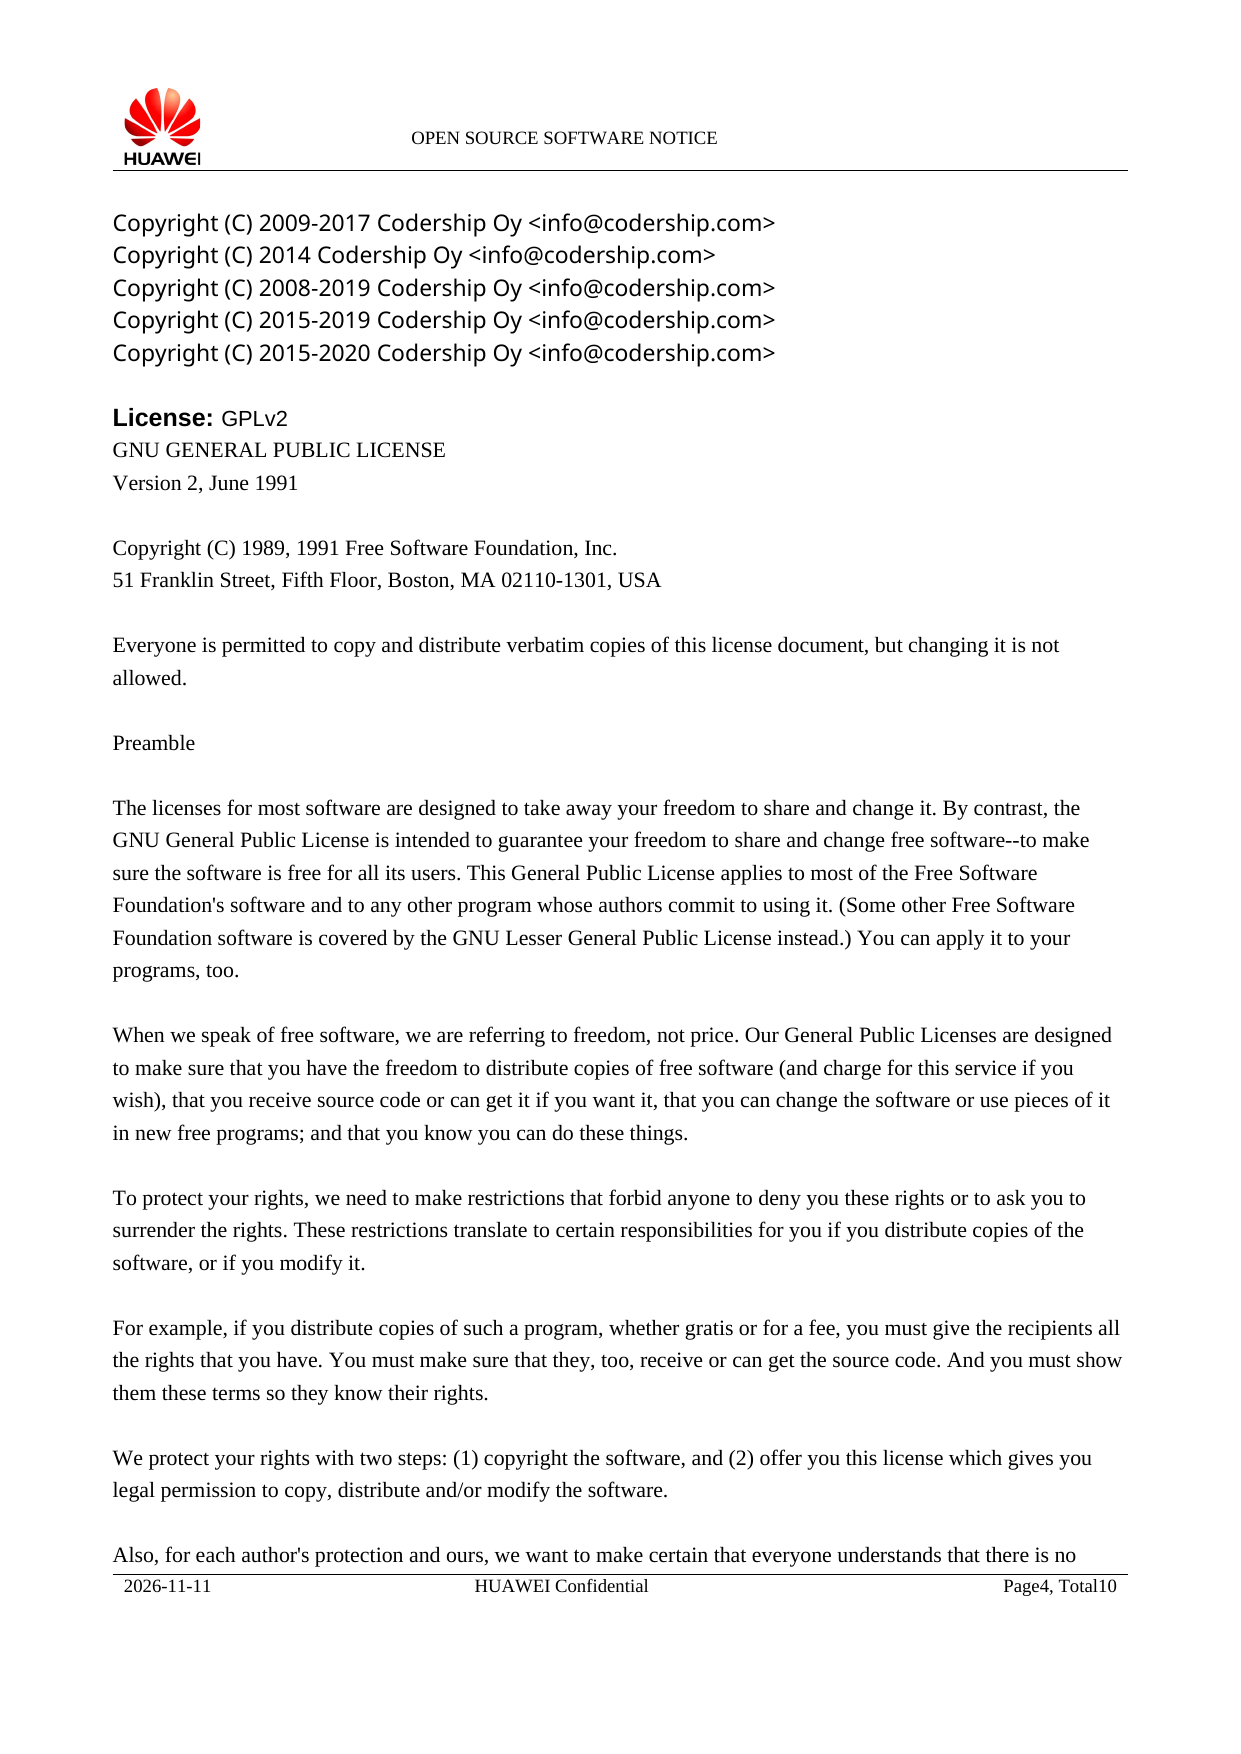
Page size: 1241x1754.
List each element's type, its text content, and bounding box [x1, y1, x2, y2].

picture [124, 88, 201, 165]
text License: GPLv2 [112, 401, 1128, 434]
